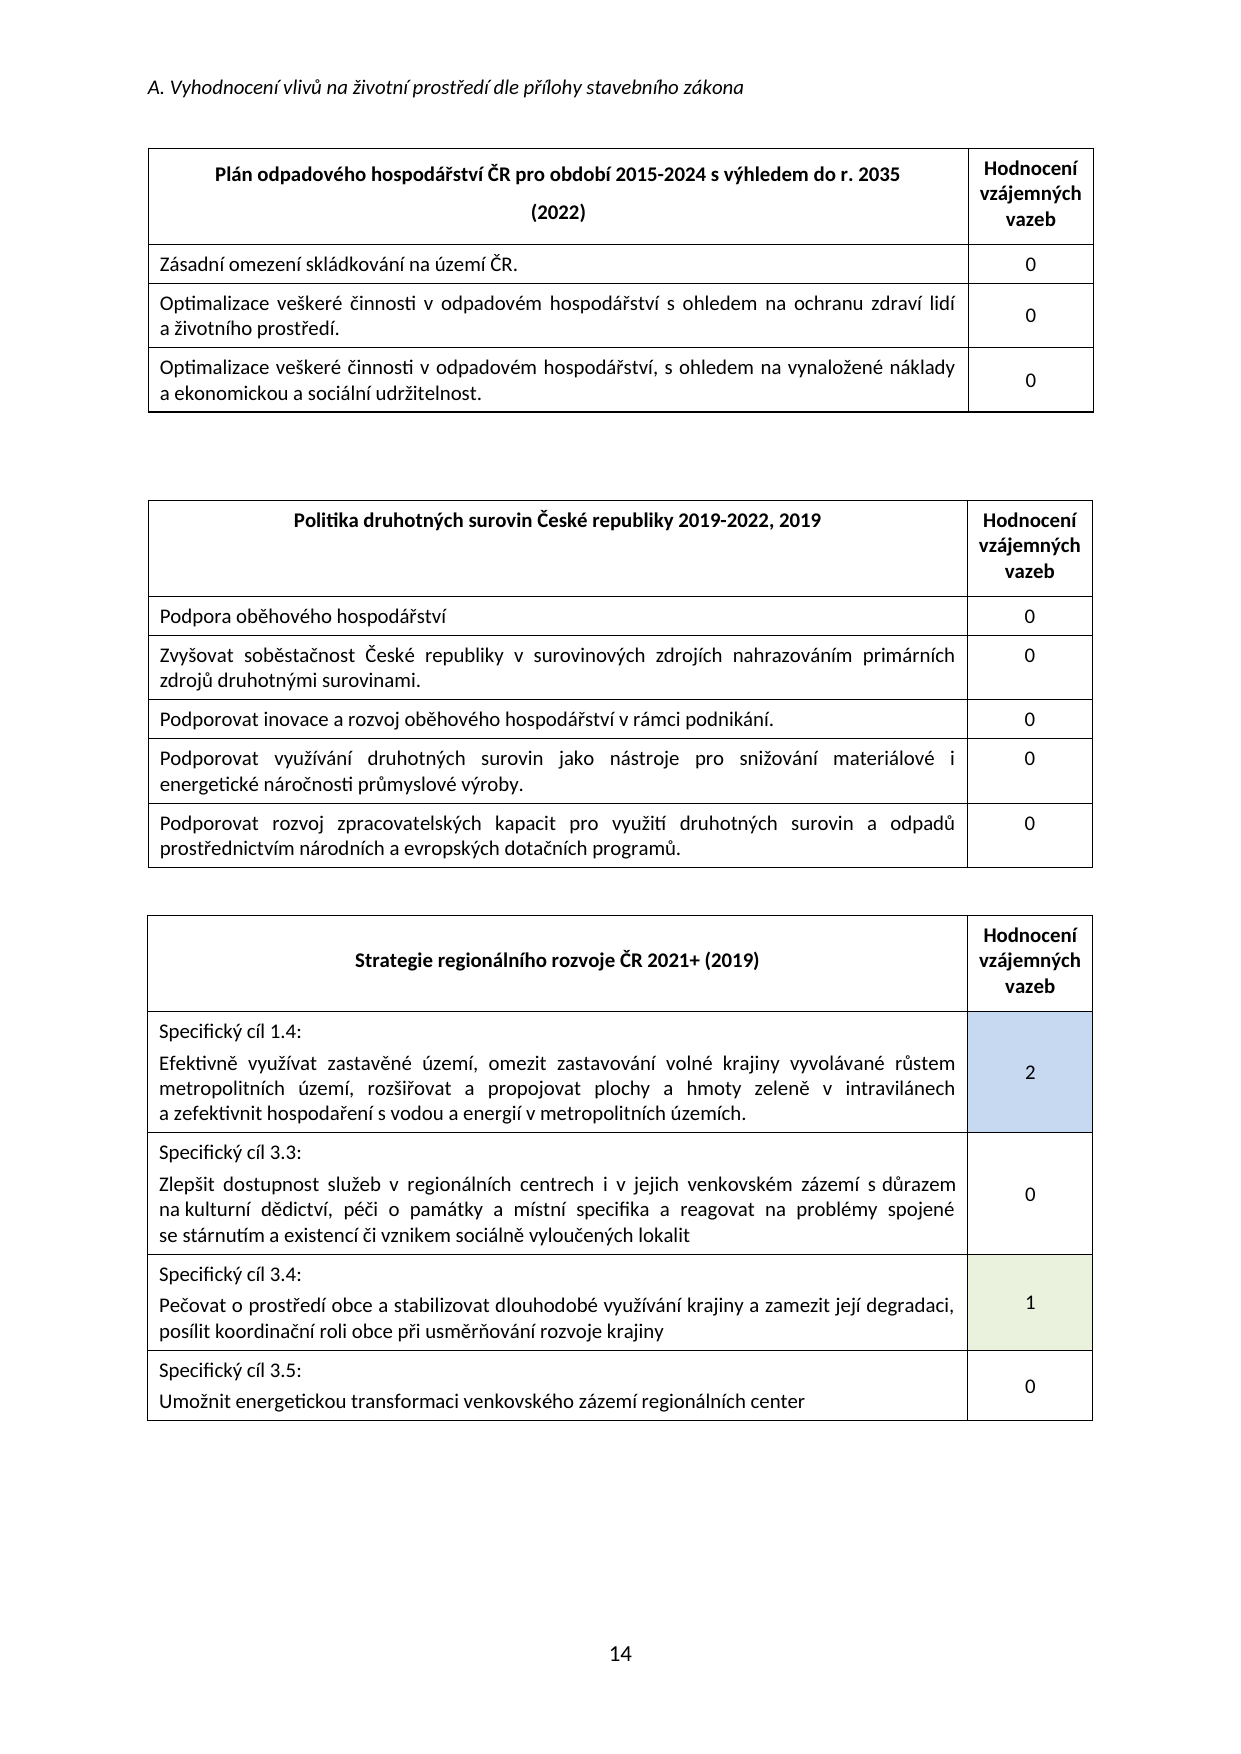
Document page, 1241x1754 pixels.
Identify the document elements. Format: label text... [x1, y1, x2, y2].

table_cell Zvyšovat soběstačnost České republiky v surovinových zdrojích nahrazováním primárních zdrojů druhotnými surovinami. [149, 636, 967, 699]
table_cell Zásadní omezení skládkování na území ČR. [149, 245, 968, 283]
table_header Hodnocení vzájemných vazeb [968, 501, 1092, 596]
table_cell 0 [969, 284, 1093, 347]
table_header Hodnocení vzájemných vazeb [969, 149, 1093, 244]
table_cell 0 [968, 700, 1092, 738]
table_cell Optimalizace veškeré činnosti v odpadovém hospodářství s ohledem na ochranu zdraví lidí a životního prostředí. [149, 284, 968, 347]
table_cell 0 [969, 245, 1093, 283]
table_cell 0 [968, 1351, 1092, 1420]
table_cell Specifický cíl 3.4: Pečovat o prostředí obce a stabilizovat dlouhodobé využívání krajiny a zamezit její degradaci, posílit koordinační roli obce při usměrňování rozvoje krajiny [148, 1255, 967, 1350]
table_cell Podporovat využívání druhotných surovin jako nástroje pro snižování materiálové i energetické náročnosti průmyslové výroby. [149, 739, 967, 802]
table_header Plán odpadového hospodářství ČR pro období 2015-2024 s výhledem do r. 2035 (2022) [149, 149, 968, 244]
table_cell 1 [968, 1255, 1092, 1350]
table_header Hodnocení vzájemných vazeb [968, 916, 1092, 1011]
table_cell 0 [968, 739, 1092, 802]
table_cell Podporovat rozvoj zpracovatelských kapacit pro využití druhotných surovin a odpadů prostřednictvím národních a evropských dotačních programů. [149, 804, 967, 867]
table_cell Optimalizace veškeré činnosti v odpadovém hospodářství, s ohledem na vynaložené náklady a ekonomickou a sociální udržitelnost. [149, 348, 968, 411]
table_header Strategie regionálního rozvoje ČR 2021+ (2019) [148, 916, 967, 1011]
table_cell Podpora oběhového hospodářství [149, 597, 967, 635]
table_cell Specifický cíl 3.5: Umožnit energetickou transformaci venkovského zázemí regionálních center [148, 1351, 967, 1420]
table_header Politika druhotných surovin České republiky 2019-2022, 2019 [149, 501, 967, 596]
table_cell 0 [968, 636, 1092, 699]
table_cell 0 [968, 597, 1092, 635]
table_cell 0 [969, 348, 1093, 411]
table_cell Specifický cíl 1.4: Efektivně využívat zastavěné území, omezit zastavování volné krajiny vyvolávané růstem metropolitních území, rozšiřovat a propojovat plochy a hmoty zeleně v intravilánech a zefektivnit hospodaření s vodou a energií v metropolitních územích. [148, 1012, 967, 1132]
table_cell 0 [968, 1133, 1092, 1254]
table_cell 2 [968, 1012, 1092, 1132]
table_cell Specifický cíl 3.3: Zlepšit dostupnost služeb v regionálních centrech i v jejich venkovském zázemí s důrazem na kulturní dědictví, péči o památky a místní specifika a reagovat na problémy spojené se stárnutím a existencí či vznikem sociálně vyloučených lokalit [148, 1133, 967, 1254]
table_cell 0 [968, 804, 1092, 867]
table_cell Podporovat inovace a rozvoj oběhového hospodářství v rámci podnikání. [149, 700, 967, 738]
